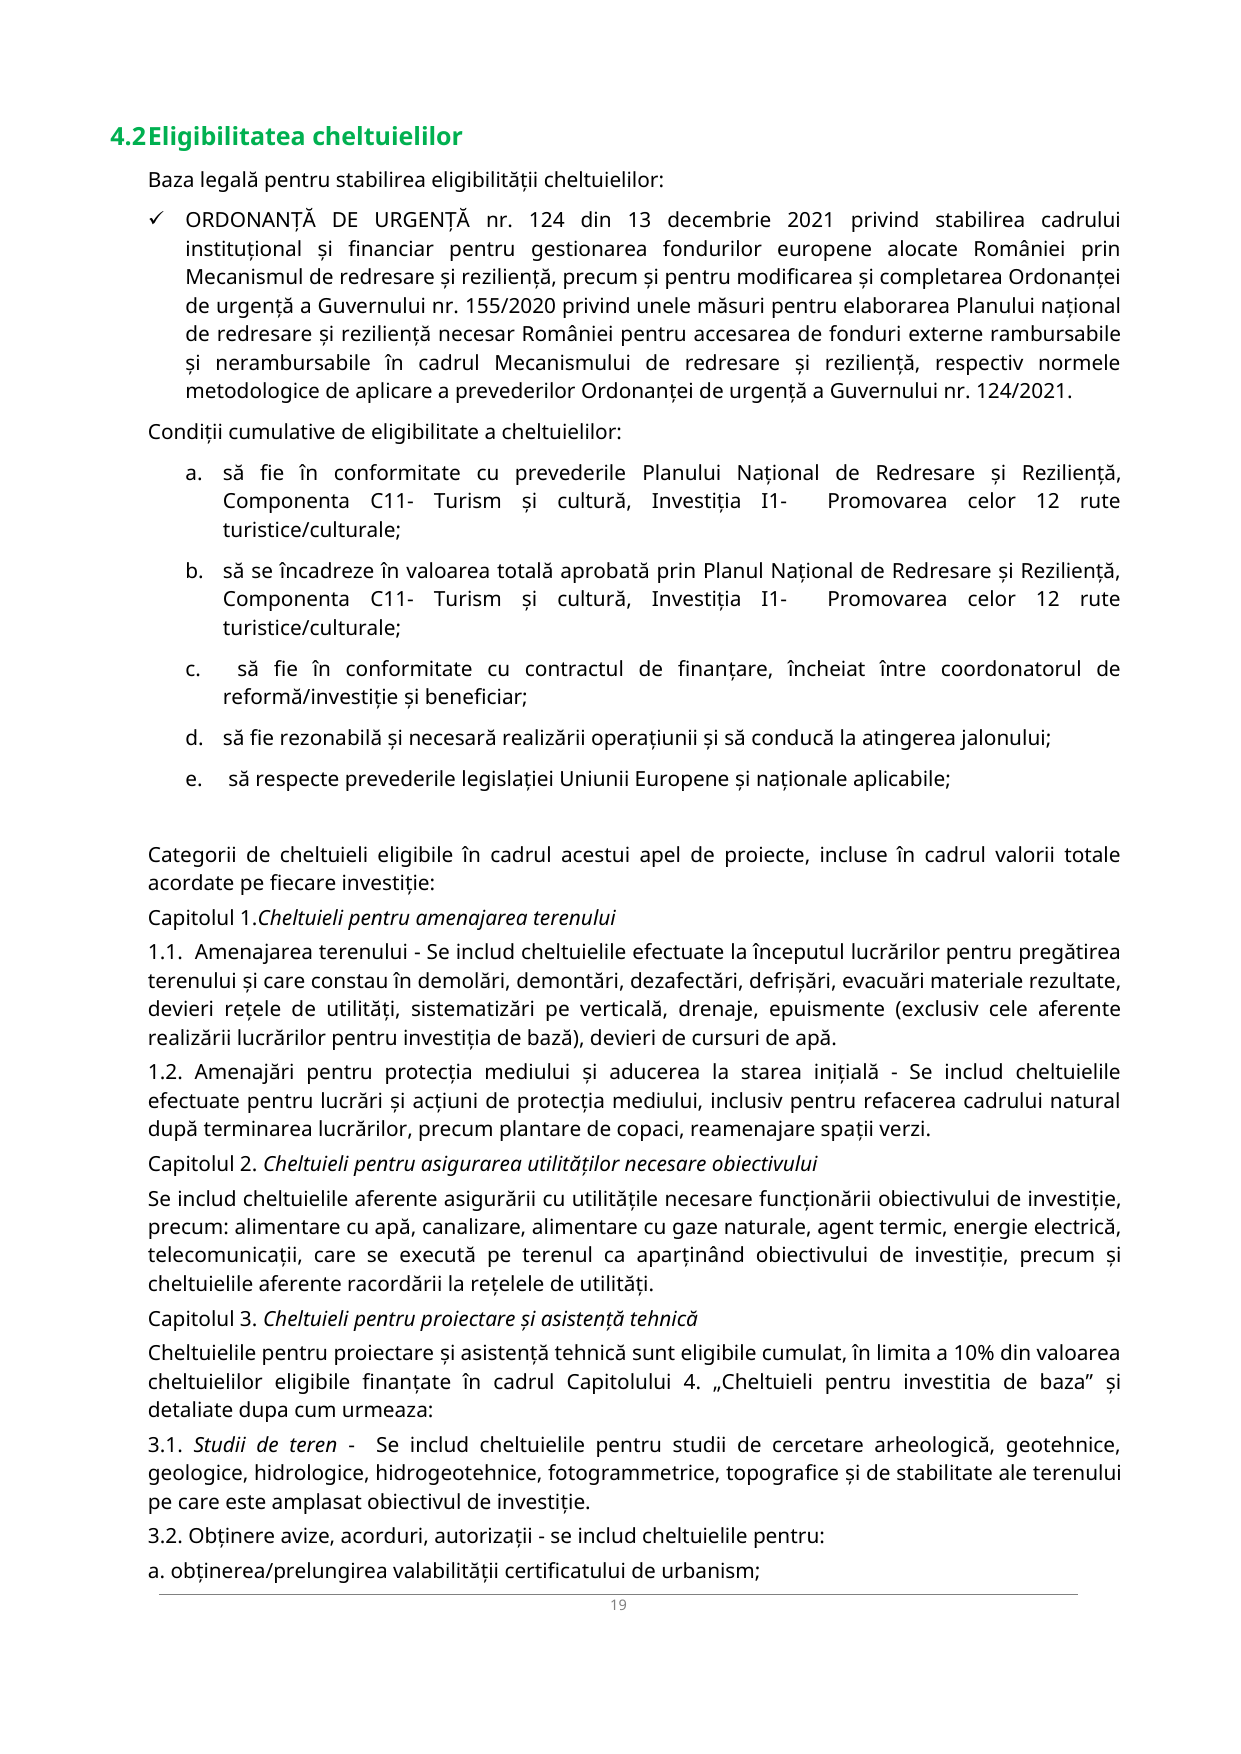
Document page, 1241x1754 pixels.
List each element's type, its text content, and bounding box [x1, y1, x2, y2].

text Cheltuielile pentru proiectare şi asistenţă tehnică sunt eligibile cumulat, în limita a 10% din valoarea cheltuielilor eligibile finanţate în cadrul Capitolului 4. „Cheltuieli pentru investitia de baza” şi detaliate dupa cum urmeaza: [148, 1338, 1122, 1424]
text 1.2. Amenajări pentru protecţia mediului şi aducerea la starea iniţială - Se includ cheltuielile efectuate pentru lucrări şi acţiuni de protecţia mediului, inclusiv pentru refacerea cadrului natural după terminarea lucrărilor, precum plantare de copaci, reamenajare spaţii verzi. [148, 1057, 1122, 1143]
text Condiții cumulative de eligibilitate a cheltuielilor: [148, 417, 1122, 446]
text Capitolul 3. Cheltuieli pentru proiectare şi asistenţă tehnică [148, 1304, 1122, 1332]
list să respecte prevederile legislaţiei Uniunii Europene şi naţionale aplicabile; [185, 764, 1122, 792]
text Baza legală pentru stabilirea eligibilității cheltuielilor: [148, 165, 1122, 193]
list să fie în conformitate cu contractul de finanţare, încheiat între coordonatorul de reformă/investiție şi beneficiar; [185, 654, 1122, 711]
subtitle Eligibilitatea cheltuielilor [110, 118, 1122, 152]
text 1.1. Amenajarea terenului - Se includ cheltuielile efectuate la începutul lucrărilor pentru pregătirea terenului şi care constau în demolări, demontări, dezafectări, defrişări, evacuări materiale rezultate, devieri reţele de utilităţi, sistematizări pe verticală, drenaje, epuismente (exclusiv cele aferente realizării lucrărilor pentru investiţia de bază), devieri de cursuri de apă. [148, 937, 1122, 1051]
text Capitolul 1.Cheltuieli pentru amenajarea terenului [148, 903, 1122, 931]
list să se încadreze în valoarea totală aprobată prin Planul Național de Redresare și Reziliență, Componenta C11- Turism și cultură, Investiția I1- Promovarea celor 12 rute turistice/culturale; [185, 556, 1122, 641]
list să fie în conformitate cu prevederile Planului Național de Redresare și Reziliență, Componenta C11- Turism și cultură, Investiția I1- Promovarea celor 12 rute turistice/culturale; [185, 458, 1122, 543]
text 3.2. Obţinere avize, acorduri, autorizaţii - se includ cheltuielile pentru: [148, 1522, 1122, 1550]
text a. obţinerea/prelungirea valabilităţii certificatului de urbanism; [148, 1556, 1122, 1585]
list să fie rezonabilă şi necesară realizării operaţiunii și să conducă la atingerea jalonului; [185, 723, 1122, 752]
text 3.1. Studii de teren - Se includ cheltuielile pentru studii de cercetare arheologică, geotehnice, geologice, hidrologice, hidrogeotehnice, fotogrammetrice, topografice şi de stabilitate ale terenului pe care este amplasat obiectivul de investiţie. [148, 1430, 1122, 1515]
list ORDONANȚĂ DE URGENȚĂ nr. 124 din 13 decembrie 2021 privind stabilirea cadrului instituțional și financiar pentru gestionarea fondurilor europene alocate României prin Mecanismul de redresare și reziliență, precum și pentru modificarea și completarea Ordonanței de urgență a Guvernului nr. 155/2020 privind unele măsuri pentru elaborarea Planului național de redresare și reziliență necesar României pentru accesarea de fonduri externe rambursabile și nerambursabile în cadrul Mecanismului de redresare și reziliență, respectiv normele metodologice de aplicare a prevederilor Ordonanţei de urgenţă a Guvernului nr. 124/2021. [148, 206, 1122, 405]
text Categorii de cheltuieli eligibile în cadrul acestui apel de proiecte, incluse în cadrul valorii totale acordate pe fiecare investiție: [148, 840, 1122, 897]
text Se includ cheltuielile aferente asigurării cu utilităţile necesare funcţionării obiectivului de investiţie, precum: alimentare cu apă, canalizare, alimentare cu gaze naturale, agent termic, energie electrică, telecomunicaţii, care se execută pe terenul ca aparţinând obiectivului de investiţie, precum şi cheltuielile aferente racordării la reţelele de utilităţi. [148, 1184, 1122, 1297]
text Capitolul 2. Cheltuieli pentru asigurarea utilităţilor necesare obiectivului [148, 1149, 1122, 1177]
